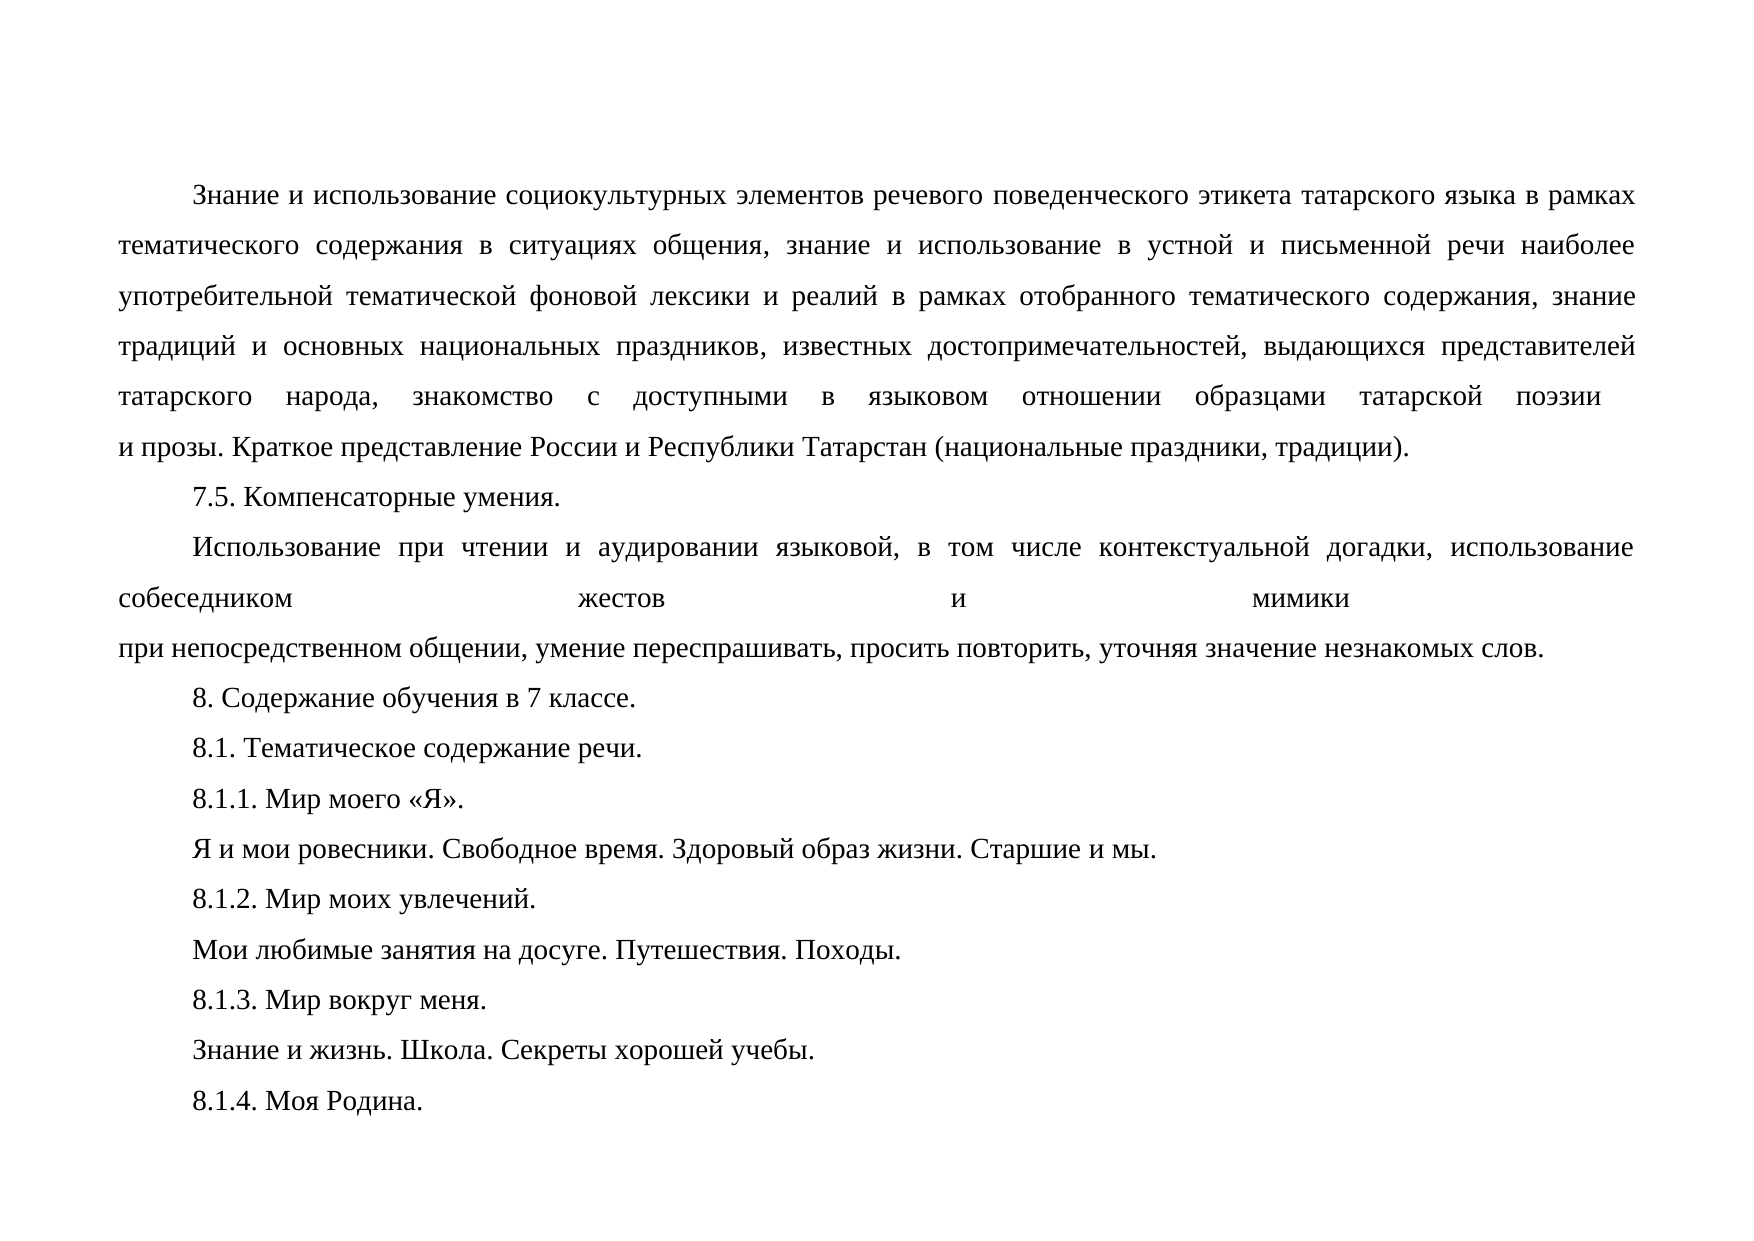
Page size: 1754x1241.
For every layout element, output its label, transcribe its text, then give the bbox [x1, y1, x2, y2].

text Мои любимые занятия на досуге. Путешествия. Походы. [118, 932, 1636, 965]
text 8.1.2. Мир моих увлечений. [118, 882, 1636, 915]
text 8.1.1. Мир моего «Я». [118, 781, 1636, 814]
text Знание и использование социокультурных элементов речевого поведенческого этикета татарского языка в рамках тематического содержания в ситуациях общения, знание и использование в устной и письменной речи наиболее употребительной тематической фоновой лексики и реалий в рамках отобранного тематического содержания, знание традиций и основных национальных праздников, известных достопримечательностей, выдающихся представителей татарского народа, знакомство с доступными в языковом отношении образцами татарской поэзии и прозы. Краткое представление России и Республики Татарстан (национальные праздники, традиции). [118, 177, 1636, 462]
text 8. Содержание обучения в 7 классе. [118, 680, 1636, 714]
text 7.5. Компенсаторные умения. [118, 479, 1636, 513]
text Знание и жизнь. Школа. Секреты хорошей учебы. [118, 1032, 1636, 1066]
text Использование при чтении и аудировании языковой, в том числе контекстуальной догадки, использование собеседником жестов и мимики при непосредственном общении, умение переспрашивать, просить повторить, уточняя значение незнакомых слов. [118, 529, 1636, 663]
text Я и мои ровесники. Свободное время. Здоровый образ жизни. Старшие и мы. [118, 831, 1636, 865]
text 8.1.3. Мир вокруг меня. [118, 982, 1636, 1016]
text 8.1.4. Моя Родина. [118, 1083, 1636, 1116]
text 8.1. Тематическое содержание речи. [118, 731, 1636, 764]
